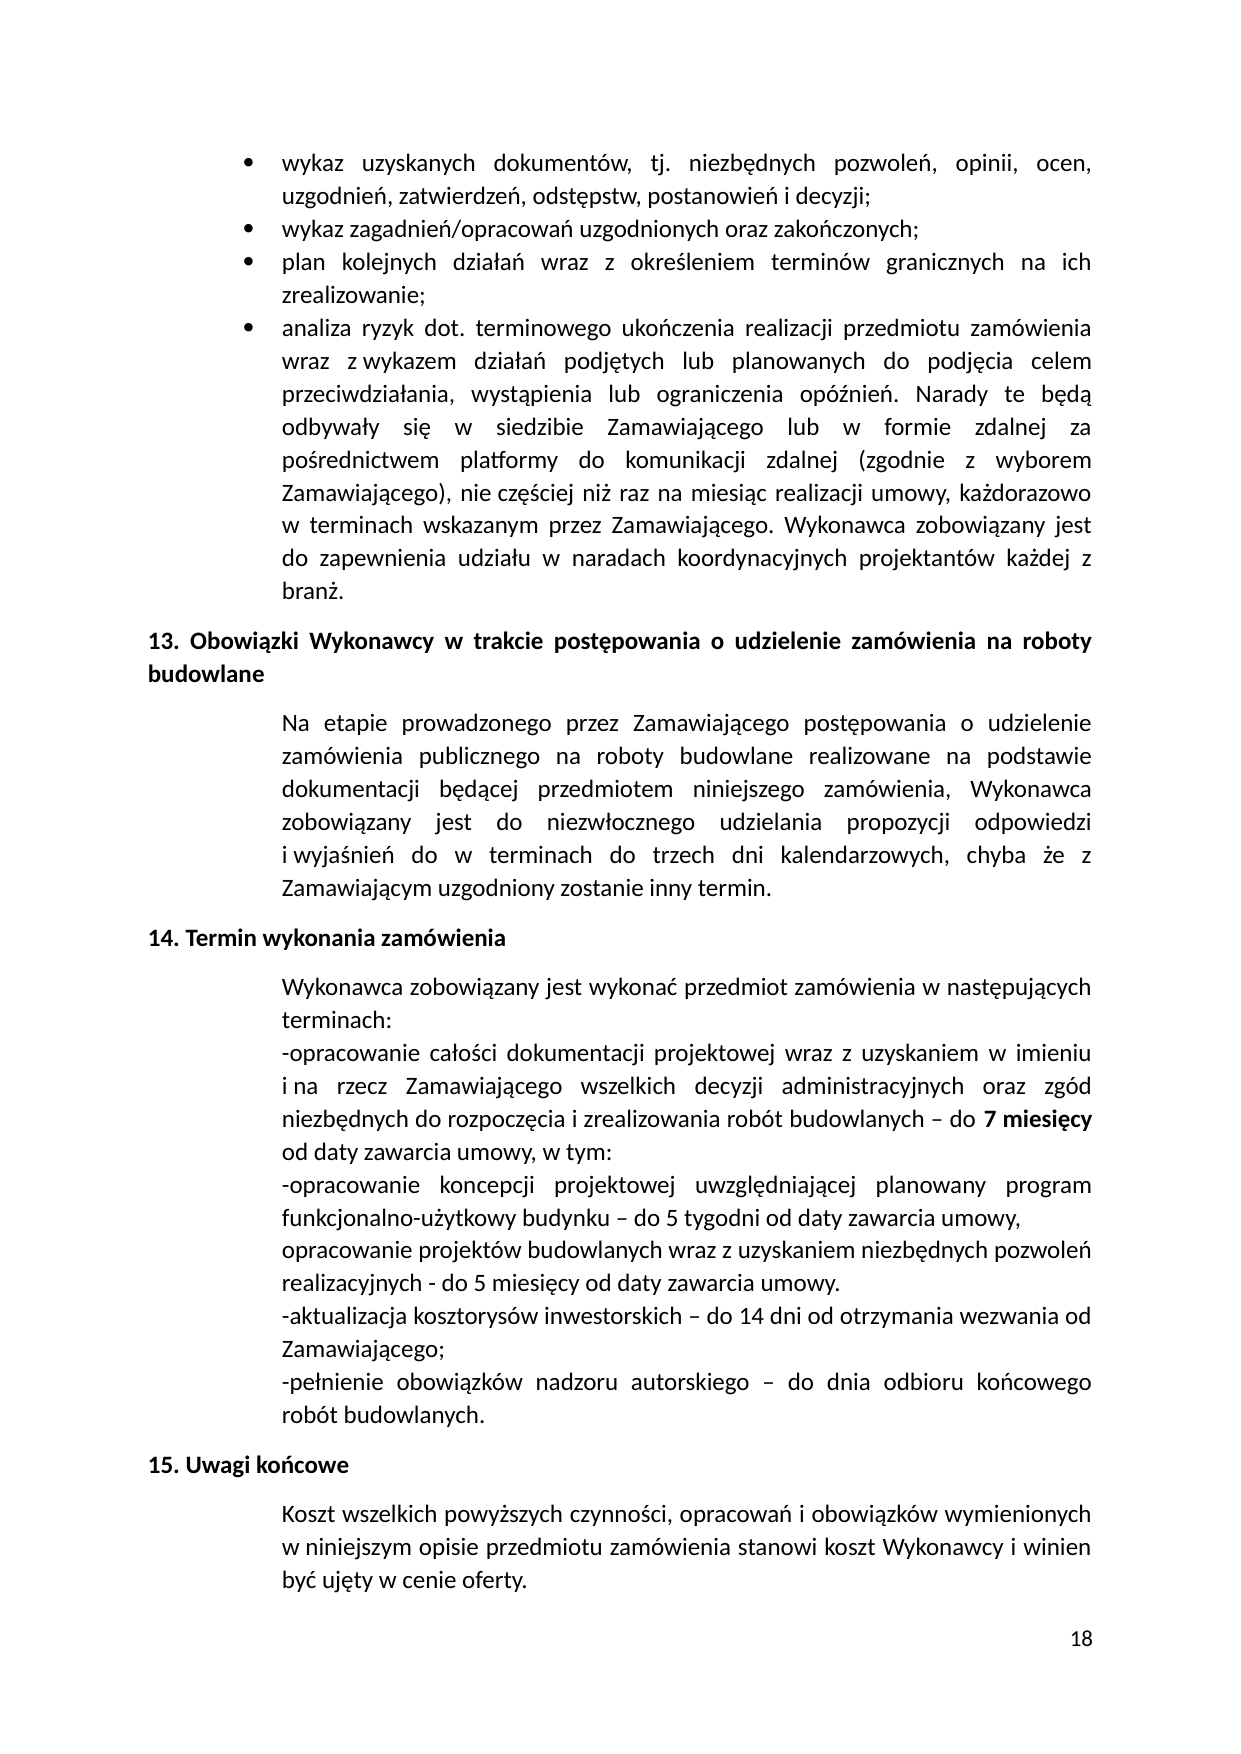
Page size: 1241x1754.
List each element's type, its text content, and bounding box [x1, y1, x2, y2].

text 14. Termin wykonania zamówienia [148, 922, 1093, 952]
list -pełnienie obowiązków nadzoru autorskiego – do dnia odbioru końcowego robót budowlanych. [282, 1366, 1093, 1430]
list wykaz uzyskanych dokumentów, tj. niezbędnych pozwoleń, opinii, ocen, uzgodnień, zatwierdzeń, odstępstw, postanowień i decyzji; [244, 148, 1093, 211]
list analiza ryzyk dot. terminowego ukończenia realizacji przedmiotu zamówienia wraz z wykazem działań podjętych lub planowanych do podjęcia celem przeciwdziałania, wystąpienia lub ograniczenia opóźnień. Narady te będą odbywały się w siedzibie Zamawiającego lub w formie zdalnej za pośrednictwem platformy do komunikacji zdalnej (zgodnie z wyborem Zamawiającego), nie częściej niż raz na miesiąc realizacji umowy, każdorazowo w terminach wskazanym przez Zamawiającego. Wykonawca zobowiązany jest do zapewnienia udziału w naradach koordynacyjnych projektantów każdej z branż. [244, 312, 1093, 606]
list -opracowanie koncepcji projektowej uwzględniającej planowany program funkcjonalno-użytkowy budynku – do 5 tygodni od daty zawarcia umowy, [282, 1169, 1093, 1232]
list wykaz zagadnień/opracowań uzgodnionych oraz zakończonych; [244, 213, 1093, 244]
list -aktualizacja kosztorysów inwestorskich – do 14 dni od otrzymania wezwania od Zamawiającego; [282, 1301, 1093, 1364]
list plan kolejnych działań wraz z określeniem terminów granicznych na ich zrealizowanie; [244, 246, 1093, 310]
list Na etapie prowadzonego przez Zamawiającego postępowania o udzielenie zamówienia publicznego na roboty budowlane realizowane na podstawie dokumentacji będącej przedmiotem niniejszego zamówienia, Wykonawca zobowiązany jest do niezwłocznego udzielania propozycji odpowiedzi i wyjaśnień do w terminach do trzech dni kalendarzowych, chyba że z Zamawiającym uzgodniony zostanie inny termin. [282, 708, 1093, 903]
list opracowanie projektów budowlanych wraz z uzyskaniem niezbędnych pozwoleń realizacyjnych - do 5 miesięcy od daty zawarcia umowy. [282, 1235, 1093, 1298]
list Koszt wszelkich powyższych czynności, opracowań i obowiązków wymienionych w niniejszym opisie przedmiotu zamówienia stanowi koszt Wykonawcy i winien być ujęty w cenie oferty. [282, 1498, 1093, 1595]
list Wykonawca zobowiązany jest wykonać przedmiot zamówienia w następujących terminach: [282, 971, 1093, 1035]
list -opracowanie całości dokumentacji projektowej wraz z uzyskaniem w imieniu i na rzecz Zamawiającego wszelkich decyzji administracyjnych oraz zgód niezbędnych do rozpoczęcia i zrealizowania robót budowlanych – do 7 miesięcy od daty zawarcia umowy, w tym: [282, 1037, 1093, 1166]
text 15. Uwagi końcowe [148, 1449, 1093, 1479]
text 13. Obowiązki Wykonawcy w trakcie postępowania o udzielenie zamówienia na roboty budowlane [148, 625, 1093, 688]
